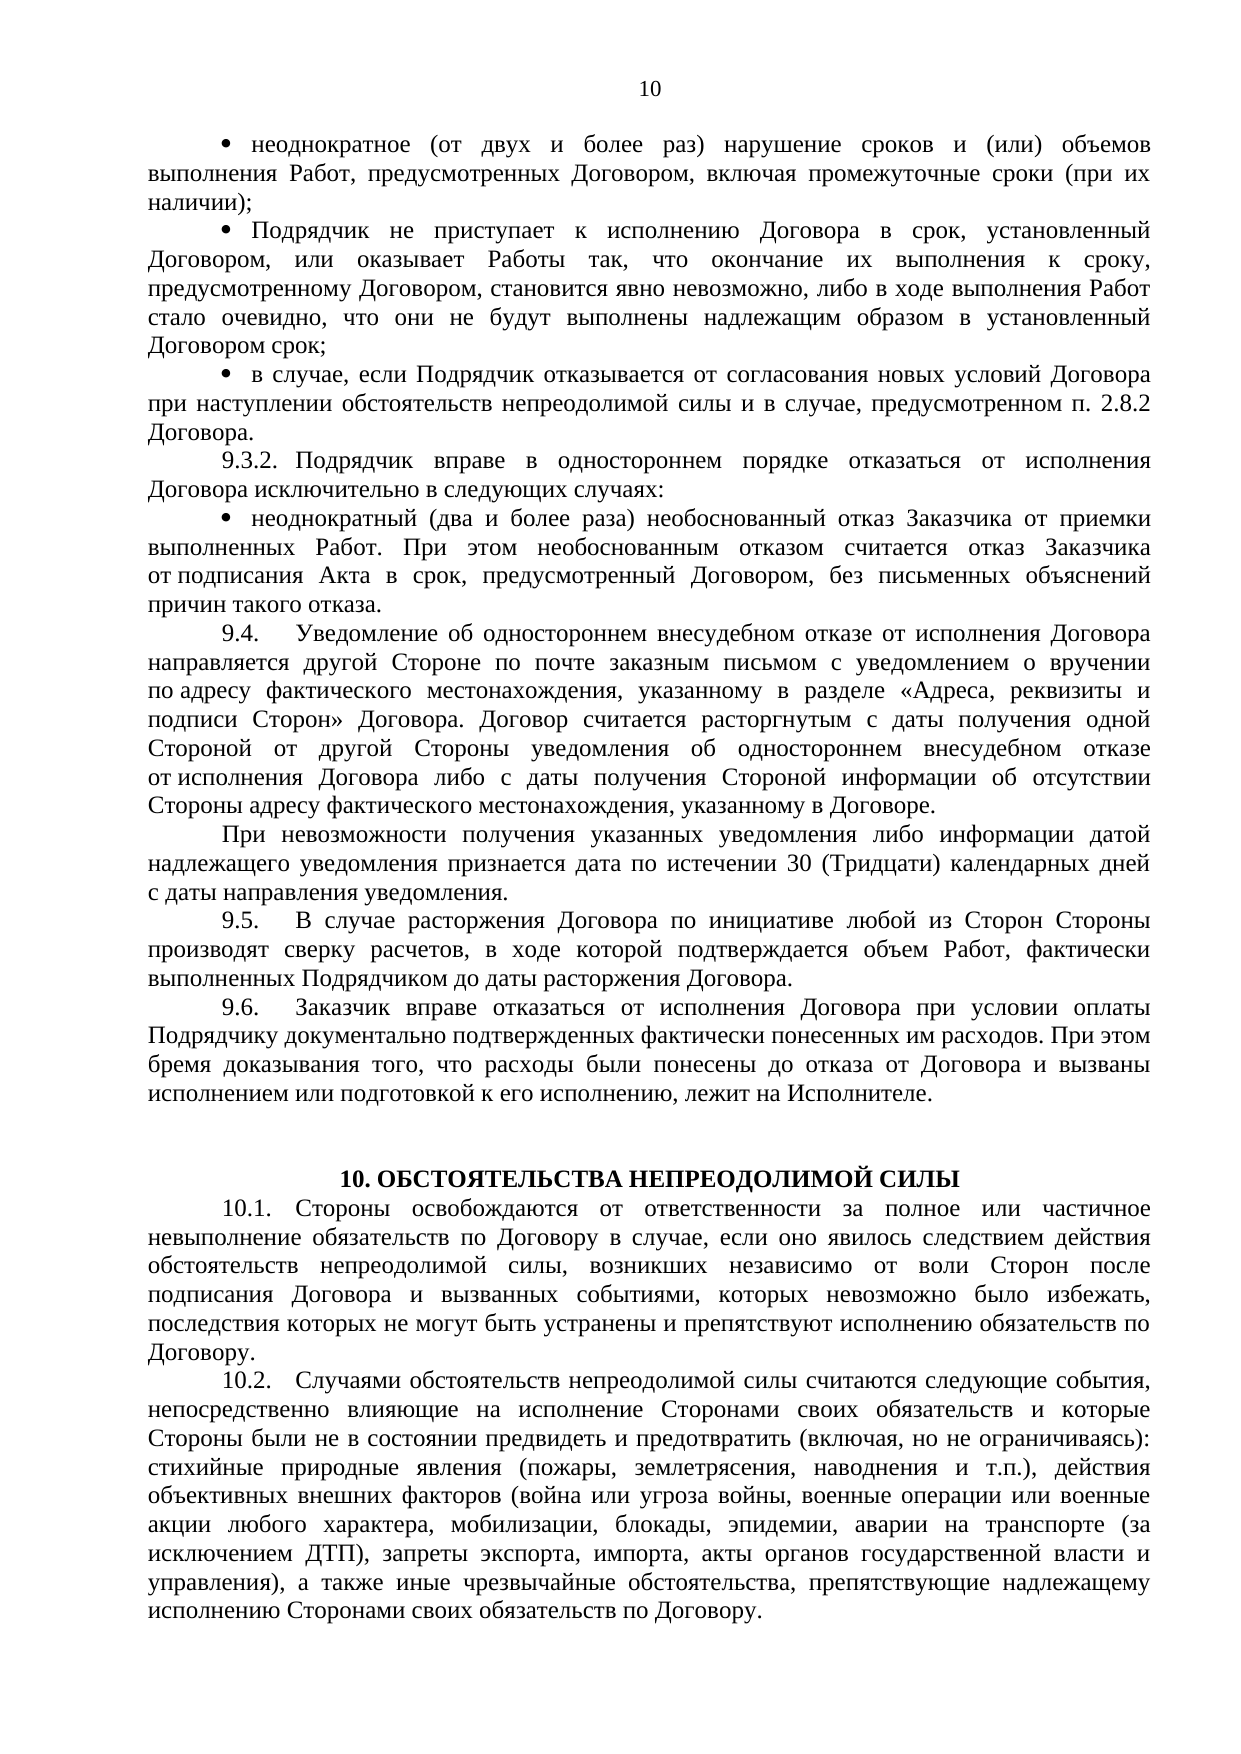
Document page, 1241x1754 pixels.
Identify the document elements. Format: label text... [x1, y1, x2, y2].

list неоднократный (два и более раза) необоснованный отказ Заказчика от приемки выполненных Работ. При этом необоснованным отказом считается отказ Заказчика от подписания Акта в срок, предусмотренный Договором, без письменных объяснений причин такого отказа. [148, 503, 1152, 618]
list в случае, если Подрядчик отказывается от согласования новых условий Договора при наступлении обстоятельств непреодолимой силы и в случае, предусмотренном п. 2.8.2 Договора. [148, 359, 1152, 446]
list неоднократное (от двух и более раз) нарушение сроков и (или) объемов выполнения Работ, предусмотренных Договором, включая промежуточные сроки (при их наличии); [148, 129, 1152, 216]
list Случаями обстоятельств непреодолимой силы считаются следующие события, непосредственно влияющие на исполнение Сторонами своих обязательств и которые Стороны были не в состоянии предвидеть и предотвратить (включая, но не ограничиваясь): стихийные природные явления (пожары, землетрясения, наводнения и т.п.), действия объективных внешних факторов (война или угроза войны, военные операции или военные акции любого характера, мобилизации, блокады, эпидемии, аварии на транспорте (за исключением ДТП), запреты экспорта, импорта, акты органов государственной власти и управления), а также иные чрезвычайные обстоятельства, препятствующие надлежащему исполнению Сторонами своих обязательств по Договору. [148, 1366, 1152, 1624]
list Заказчик вправе отказаться от исполнения Договора при условии оплаты Подрядчику документально подтвержденных фактически понесенных им расходов. При этом бремя доказывания того, что расходы были понесены до отказа от Договора и вызваны исполнением или подготовкой к его исполнению, лежит на Исполнителе. [148, 992, 1152, 1107]
list Уведомление об одностороннем внесудебном отказе от исполнения Договора направляется другой Стороне по почте заказным письмом с уведомлением о вручении по адресу фактического местонахождения, указанному в разделе «Адреса, реквизиты и подписи Сторон» Договора. Договор считается расторгнутым с даты получения одной Стороной от другой Стороны уведомления об одностороннем внесудебном отказе от исполнения Договора либо с даты получения Стороной информации об отсутствии Стороны адресу фактического местонахождения, указанному в Договоре. [148, 618, 1152, 819]
subtitle Обстоятельства непреодолимой силы [148, 1164, 1152, 1193]
list Подрядчик вправе в одностороннем порядке отказаться от исполнения Договора исключительно в следующих случаях: [148, 446, 1152, 503]
list Подрядчик не приступает к исполнению Договора в срок, установленный Договором, или оказывает Работы так, что окончание их выполнения к сроку, предусмотренному Договором, становится явно невозможно, либо в ходе выполнения Работ стало очевидно, что они не будут выполнены надлежащим образом в установленный Договором срок; [148, 216, 1152, 359]
list Стороны освобождаются от ответственности за полное или частичное невыполнение обязательств по Договору в случае, если оно явилось следствием действия обстоятельств непреодолимой силы, возникших независимо от воли Сторон после подписания Договора и вызванных событиями, которых невозможно было избежать, последствия которых не могут быть устранены и препятствуют исполнению обязательств по Договору. [148, 1193, 1152, 1366]
list В случае расторжения Договора по инициативе любой из Сторон Стороны производят сверку расчетов, в ходе которой подтверждается объем Работ, фактически выполненных Подрядчиком до даты расторжения Договора. [148, 906, 1152, 992]
list При невозможности получения указанных уведомления либо информации датой надлежащего уведомления признается дата по истечении 30 (Тридцати) календарных дней с даты направления уведомления. [148, 819, 1152, 906]
